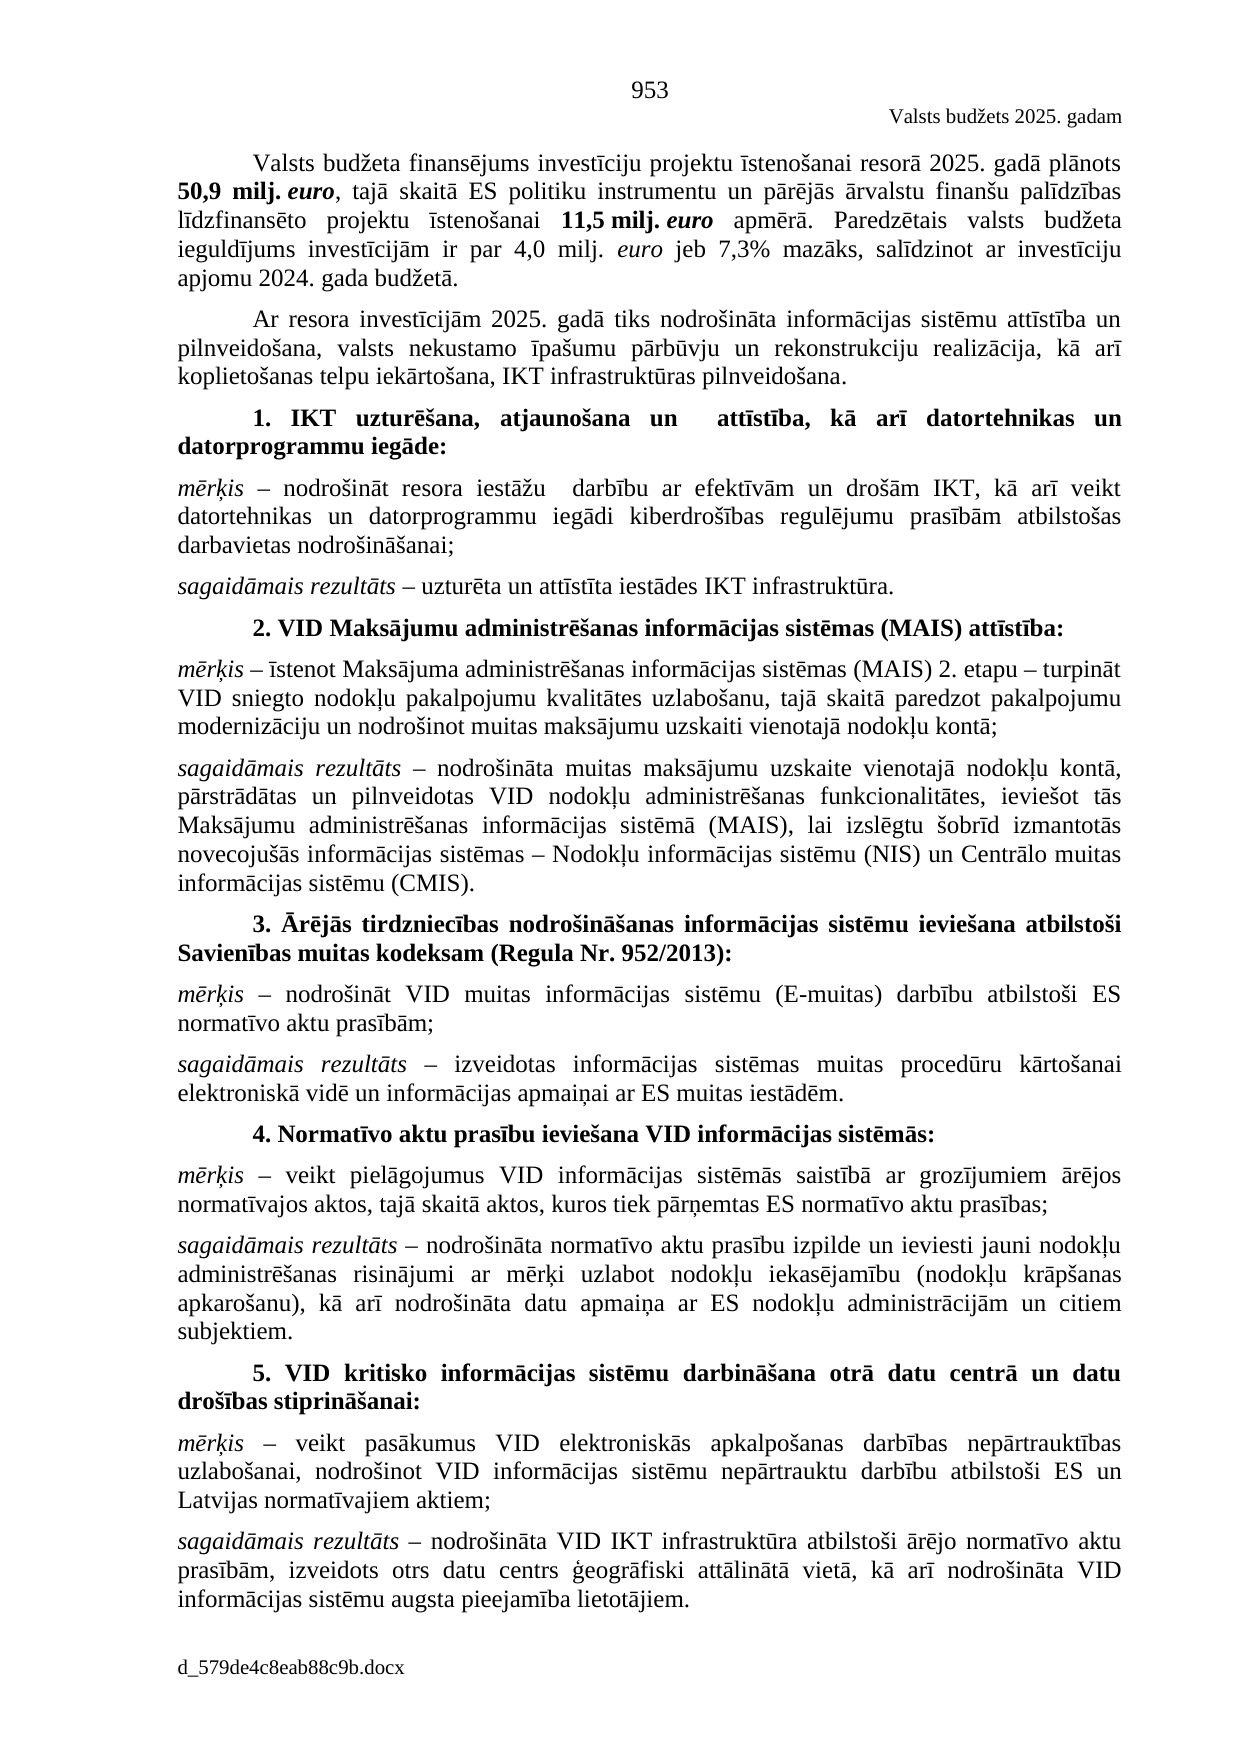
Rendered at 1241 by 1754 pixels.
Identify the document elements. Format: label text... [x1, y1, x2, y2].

text Ar resora investīcijām 2025. gadā tiks nodrošināta informācijas sistēmu attīstība un pilnveidošana, valsts nekustamo īpašumu pārbūvju un rekonstrukciju realizācija, kā arī koplietošanas telpu iekārtošana, IKT infrastruktūras pilnveidošana. [177, 304, 1122, 390]
text mērķis – nodrošināt resora iestāžu darbību ar efektīvām un drošām IKT, kā arī veikt datortehnikas un datorprogrammu iegādi kiberdrošības regulējumu prasībām atbilstošas darbavietas nodrošināšanai; [177, 473, 1122, 559]
text sagaidāmais rezultāts – izveidotas informācijas sistēmas muitas procedūru kārtošanai elektroniskā vidē un informācijas apmaiņai ar ES muitas iestādēm. [177, 1049, 1122, 1106]
text mērķis – veikt pielāgojumus VID informācijas sistēmās saistībā ar grozījumiem ārējos normatīvajos aktos, tajā skaitā aktos, kuros tiek pārņemtas ES normatīvo aktu prasības; [177, 1160, 1122, 1218]
text Valsts budžeta finansējums investīciju projektu īstenošanai resorā 2025. gadā plānots 50,9 milj. euro, tajā skaitā ES politiku instrumentu un pārējās ārvalstu finanšu palīdzības līdzfinansēto projektu īstenošanai 11,5 milj. euro apmērā. Paredzētais valsts budžeta ieguldījums investīcijām ir par 4,0 milj. euro jeb 7,3% mazāks, salīdzinot ar investīciju apjomu 2024. gada budžetā. [177, 148, 1122, 291]
text mērķis – īstenot Maksājuma administrēšanas informācijas sistēmas (MAIS) 2. etapu – turpināt VID sniegto nodokļu pakalpojumu kvalitātes uzlabošanu, tajā skaitā paredzot pakalpojumu modernizāciju un nodrošinot muitas maksājumu uzskaiti vienotajā nodokļu kontā; [177, 654, 1122, 740]
text 2. VID Maksājumu administrēšanas informācijas sistēmas (MAIS) attīstība: [177, 613, 1122, 641]
text sagaidāmais rezultāts – uzturēta un attīstīta iestādes IKT infrastruktūra. [177, 571, 1122, 600]
text 3. Ārējās tirdzniecības nodrošināšanas informācijas sistēmu ieviešana atbilstoši Savienības muitas kodeksam (Regula Nr. 952/2013): [177, 909, 1122, 966]
text mērķis – veikt pasākumus VID elektroniskās apkalpošanas darbības nepārtrauktības uzlabošanai, nodrošinot VID informācijas sistēmu nepārtrauktu darbību atbilstoši ES un Latvijas normatīvajiem aktiem; [177, 1428, 1122, 1514]
text sagaidāmais rezultāts – nodrošināta VID IKT infrastruktūra atbilstoši ārējo normatīvo aktu prasībām, izveidots otrs datu centrs ģeogrāfiski attālinātā vietā, kā arī nodrošināta VID informācijas sistēmu augsta pieejamība lietotājiem. [177, 1526, 1122, 1613]
text sagaidāmais rezultāts – nodrošināta muitas maksājumu uzskaite vienotajā nodokļu kontā, pārstrādātas un pilnveidotas VID nodokļu administrēšanas funkcionalitātes, ieviešot tās Maksājumu administrēšanas informācijas sistēmā (MAIS), lai izslēgtu šobrīd izmantotās novecojušās informācijas sistēmas – Nodokļu informācijas sistēmu (NIS) un Centrālo muitas informācijas sistēmu (CMIS). [177, 753, 1122, 896]
text 1. IKT uzturēšana, atjaunošana un attīstība, kā arī datortehnikas un datorprogrammu iegāde: [177, 403, 1122, 460]
text mērķis – nodrošināt VID muitas informācijas sistēmu (E-muitas) darbību atbilstoši ES normatīvo aktu prasībām; [177, 979, 1122, 1036]
text 5. VID kritisko informācijas sistēmu darbināšana otrā datu centrā un datu drošības stiprināšanai: [177, 1358, 1122, 1415]
text sagaidāmais rezultāts – nodrošināta normatīvo aktu prasību izpilde un ieviesti jauni nodokļu administrēšanas risinājumi ar mērķi uzlabot nodokļu iekasējamību (nodokļu krāpšanas apkarošanu), kā arī nodrošināta datu apmaiņa ar ES nodokļu administrācijām un citiem subjektiem. [177, 1230, 1122, 1345]
text 4. Normatīvo aktu prasību ieviešana VID informācijas sistēmās: [177, 1119, 1122, 1148]
